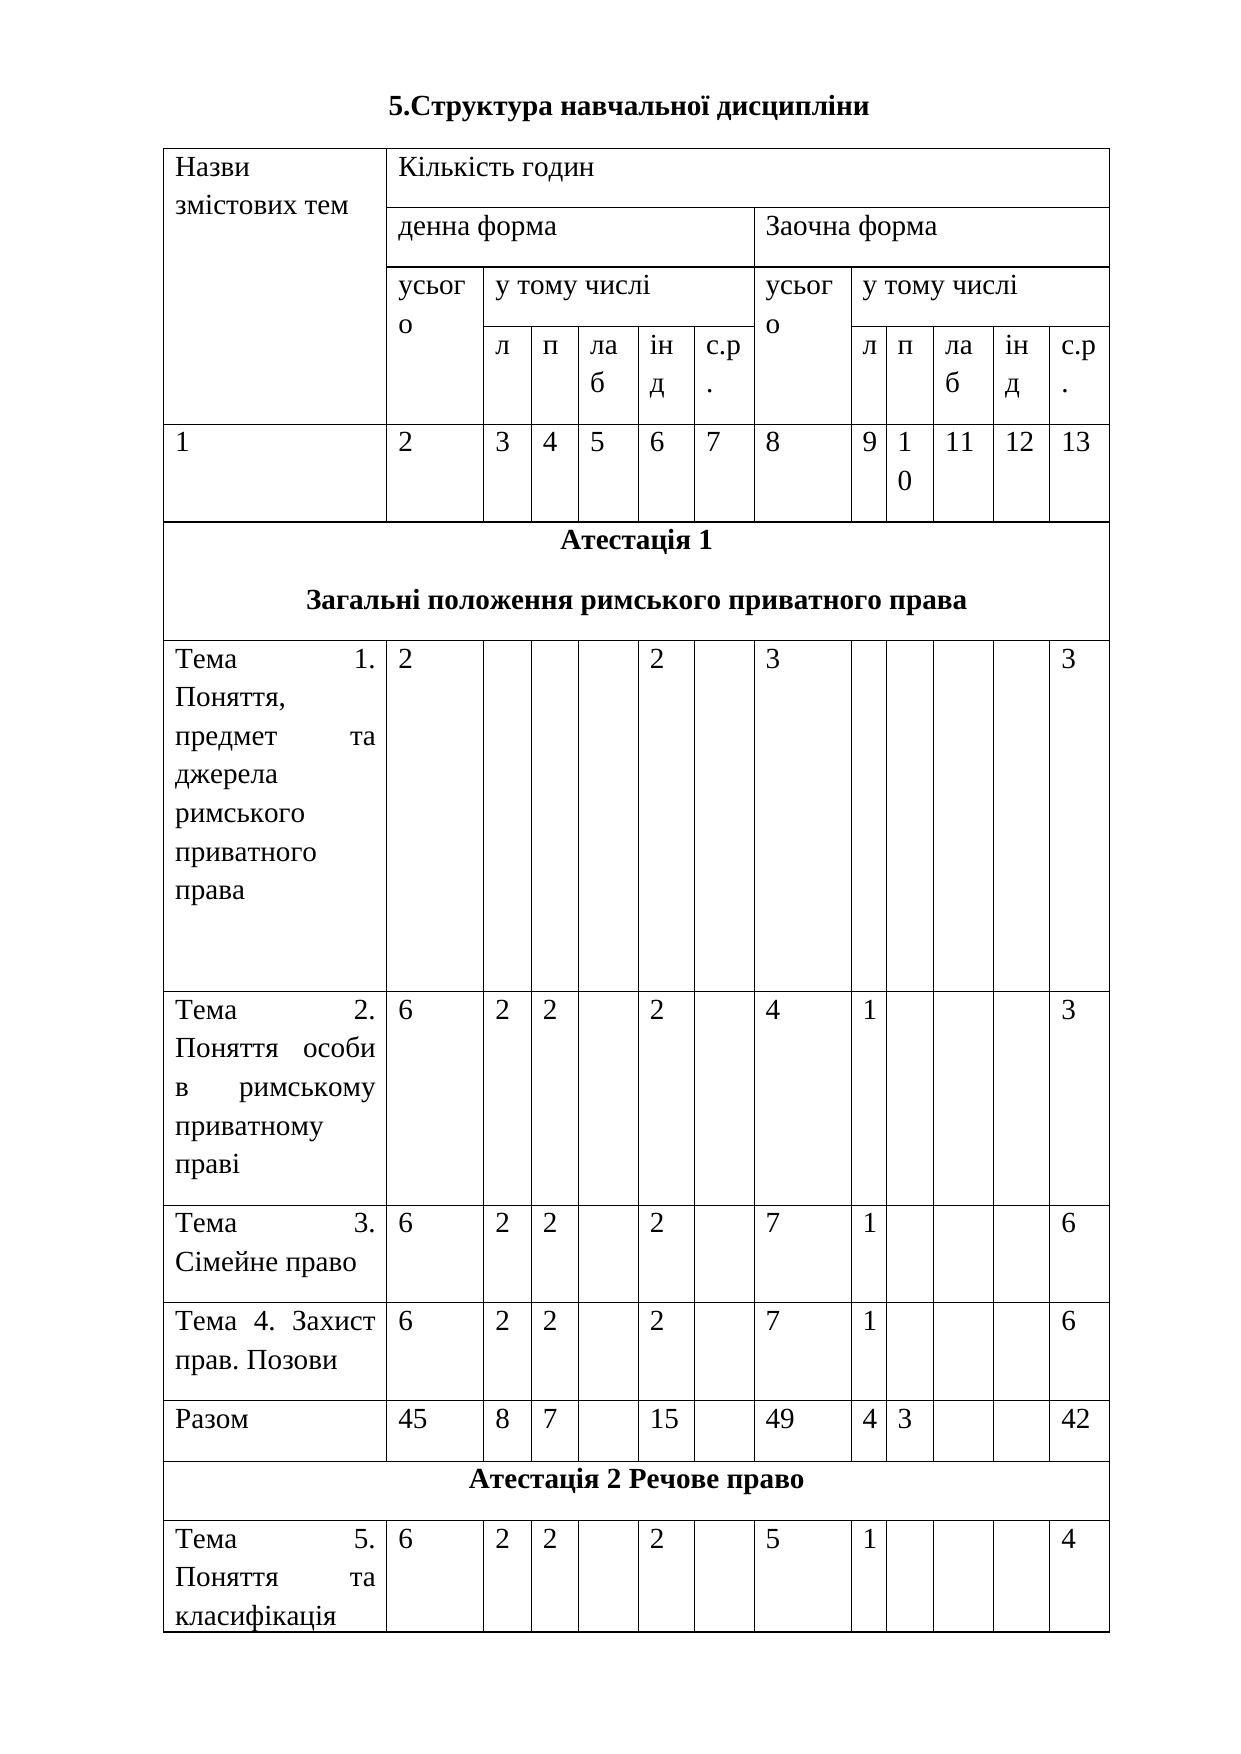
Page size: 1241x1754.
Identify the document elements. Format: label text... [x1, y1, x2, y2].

table_cell [484, 641, 531, 991]
table_cell [695, 1206, 754, 1302]
table_cell [579, 1206, 638, 1302]
table_cell 2 [639, 1521, 694, 1631]
table_cell с.р. [695, 327, 754, 423]
table_cell [934, 1303, 993, 1400]
table_cell [887, 1521, 933, 1631]
table_cell 6 [639, 425, 694, 521]
table_cell Заочна форма [755, 208, 1109, 266]
table_cell 2 [387, 425, 483, 521]
table_cell денна форма [387, 208, 754, 266]
table_cell [579, 1303, 638, 1400]
table_cell 2 [484, 1206, 531, 1302]
table_cell у тому числі [852, 268, 1109, 326]
table_cell 5 [579, 425, 638, 521]
table_cell 1 [852, 1303, 886, 1400]
table_cell [994, 641, 1049, 991]
table_cell 4 [1050, 1521, 1109, 1631]
table_cell с.р. [1050, 327, 1109, 423]
table_cell 2 [484, 992, 531, 1204]
table_cell 3 [1050, 992, 1109, 1204]
table_cell Атестація 2 Речове право [164, 1462, 1109, 1520]
table_cell 2 [484, 1521, 531, 1631]
text 5.Структура навчальної дисципліни [148, 88, 1152, 122]
table_cell 10 [887, 425, 933, 521]
table_cell 3 [1050, 641, 1109, 991]
table_cell [934, 1206, 993, 1302]
table_cell Тема 4. Захист прав. Позови [164, 1303, 386, 1400]
table_cell Тема 1. Поняття, предмет та джерела римського приватного права [164, 641, 386, 991]
table_cell 6 [1050, 1206, 1109, 1302]
table_cell Разом [164, 1401, 386, 1461]
table_cell усього [755, 268, 851, 423]
table_cell л [852, 327, 886, 423]
table_cell [579, 1521, 638, 1631]
table_cell лаб [579, 327, 638, 423]
table_cell [994, 1401, 1049, 1461]
table_cell [887, 641, 933, 991]
table_cell [887, 992, 933, 1204]
table_cell [695, 1401, 754, 1461]
table_cell [934, 641, 993, 991]
table_header Кількість годин [387, 149, 1109, 207]
table_cell [994, 1206, 1049, 1302]
table_cell 3 [755, 641, 851, 991]
table_cell 7 [755, 1303, 851, 1400]
table_cell 2 [532, 1521, 578, 1631]
table_cell [887, 1303, 933, 1400]
table_cell л [484, 327, 531, 423]
table_cell інд [994, 327, 1049, 423]
table_cell 1 [164, 425, 386, 521]
table_cell [994, 1521, 1049, 1631]
table_cell 7 [755, 1206, 851, 1302]
table_cell 7 [695, 425, 754, 521]
table_cell 6 [387, 1521, 483, 1631]
table_cell лаб [934, 327, 993, 423]
table_header Назви змістових тем [164, 149, 386, 423]
table_cell 42 [1050, 1401, 1109, 1461]
table_cell 1 [852, 1521, 886, 1631]
table_cell 11 [934, 425, 993, 521]
table_cell 2 [532, 992, 578, 1204]
table_cell 2 [532, 1303, 578, 1400]
table_cell [934, 1401, 993, 1461]
table_cell [532, 641, 578, 991]
table_cell 6 [387, 1303, 483, 1400]
table_cell 2 [484, 1303, 531, 1400]
table_cell 13 [1050, 425, 1109, 521]
table_cell 15 [639, 1401, 694, 1461]
table_cell 6 [387, 992, 483, 1204]
table_cell Тема 3. Сімейне право [164, 1206, 386, 1302]
table_cell [579, 1401, 638, 1461]
table_cell 2 [532, 1206, 578, 1302]
table_cell 9 [852, 425, 886, 521]
table_cell 1 [852, 992, 886, 1204]
table_cell 49 [755, 1401, 851, 1461]
table_cell 1 [852, 1206, 886, 1302]
table_cell 4 [755, 992, 851, 1204]
table_cell 6 [1050, 1303, 1109, 1400]
table_cell 3 [484, 425, 531, 521]
table_cell 5 [755, 1521, 851, 1631]
table_cell Тема 2. Поняття особи в римському приватному праві [164, 992, 386, 1204]
table_cell п [532, 327, 578, 423]
table_cell 8 [484, 1401, 531, 1461]
table_cell [579, 992, 638, 1204]
table_cell 6 [387, 1206, 483, 1302]
table_cell 4 [852, 1401, 886, 1461]
table_cell 3 [887, 1401, 933, 1461]
table_cell 4 [532, 425, 578, 521]
table_cell [994, 992, 1049, 1204]
table_cell 2 [387, 641, 483, 991]
table_cell 2 [639, 641, 694, 991]
table_cell [695, 641, 754, 991]
table_cell усього [387, 268, 483, 423]
table_cell 8 [755, 425, 851, 521]
table_cell [934, 992, 993, 1204]
table_cell 2 [639, 1206, 694, 1302]
table_cell 2 [639, 1303, 694, 1400]
table_cell 45 [387, 1401, 483, 1461]
table_cell 2 [639, 992, 694, 1204]
table_cell 7 [532, 1401, 578, 1461]
table_cell п [887, 327, 933, 423]
table_cell інд [639, 327, 694, 423]
table_cell [887, 1206, 933, 1302]
table_cell [579, 641, 638, 991]
table_cell [695, 1521, 754, 1631]
table_cell [934, 1521, 993, 1631]
table_cell у тому числі [484, 268, 754, 326]
table_cell [695, 1303, 754, 1400]
table_cell [695, 992, 754, 1204]
table_cell Атестація 1 Загальні положення римського приватного права [164, 523, 1109, 640]
table_cell 12 [994, 425, 1049, 521]
table_cell [994, 1303, 1049, 1400]
table_cell [852, 641, 886, 991]
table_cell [164, 1521, 386, 1631]
